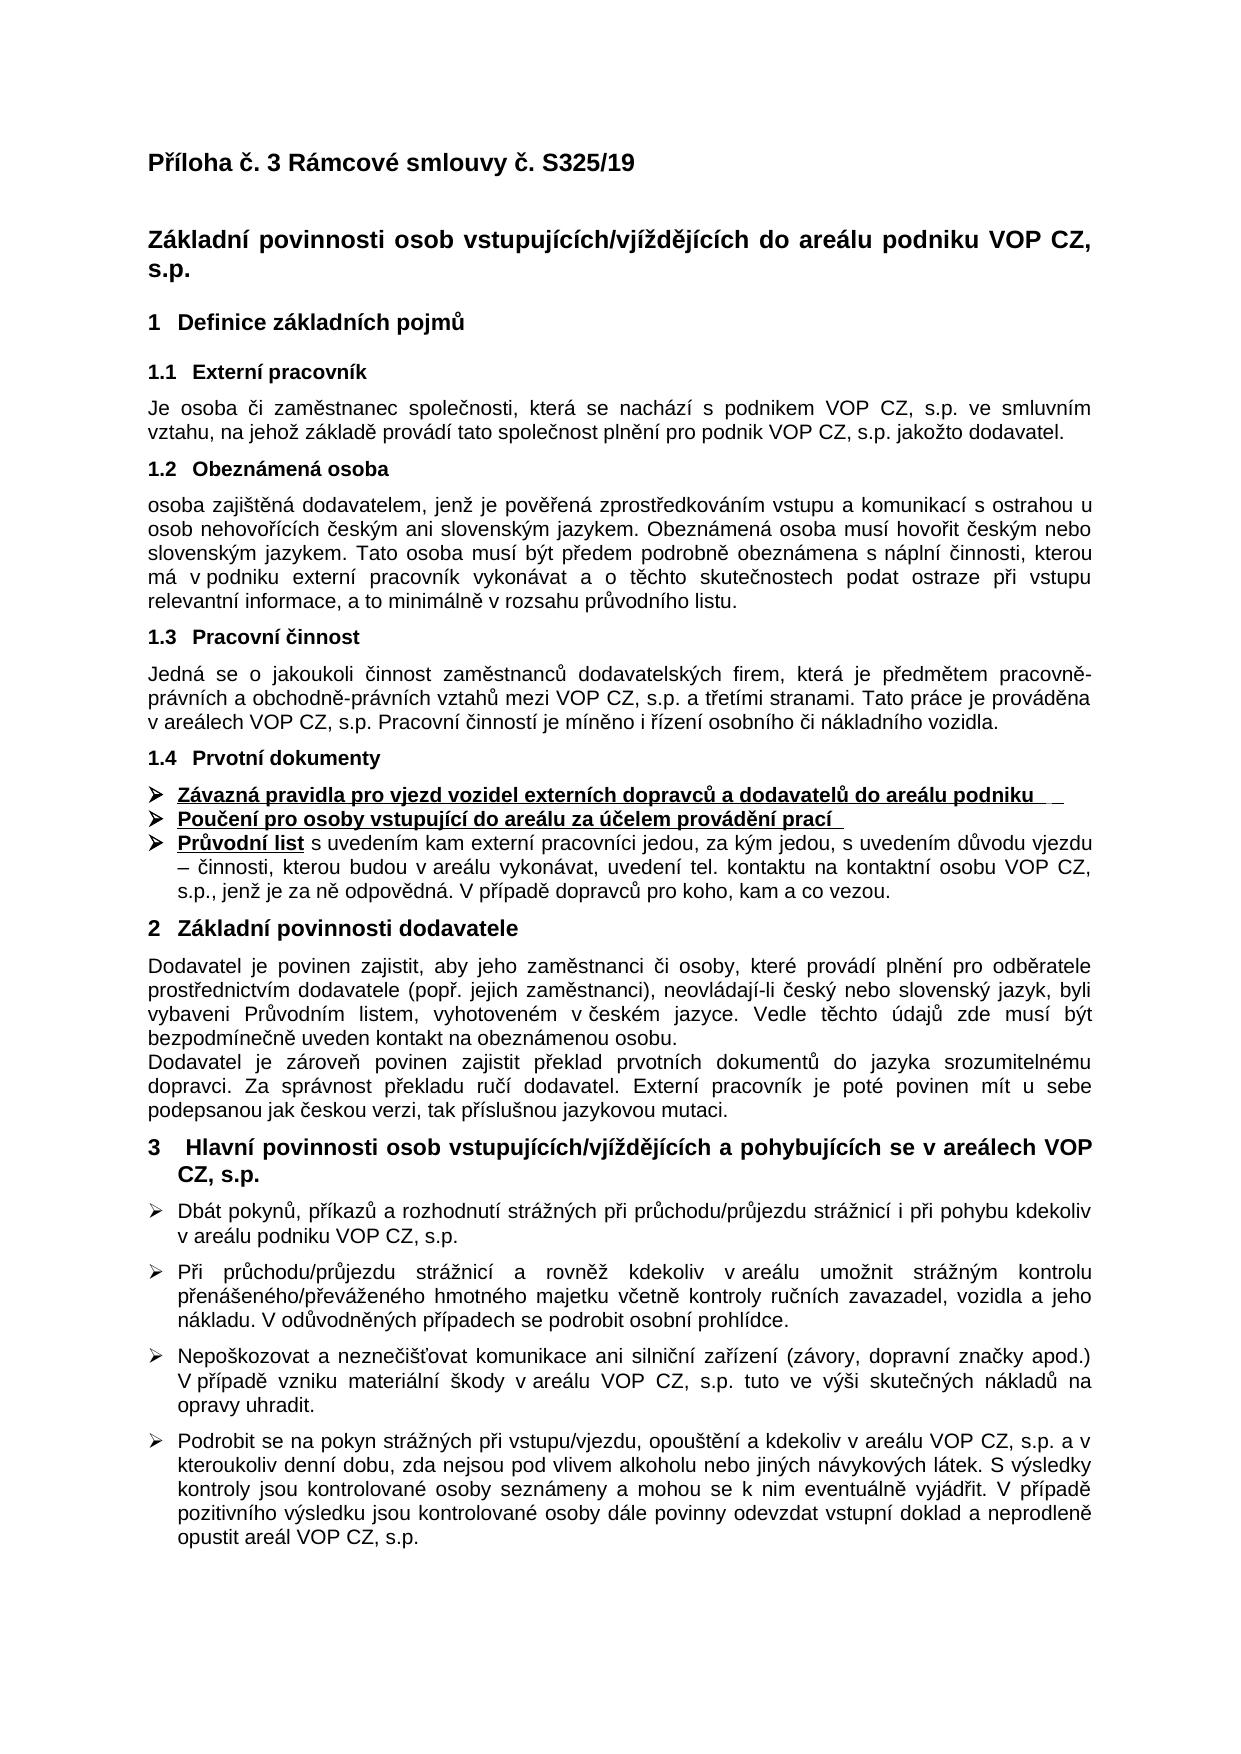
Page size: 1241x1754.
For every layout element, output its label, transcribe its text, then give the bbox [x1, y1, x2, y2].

subtitle Obeznámená osoba [148, 456, 1093, 480]
text Dodavatel je povinen zajistit, aby jeho zaměstnanci či osoby, které provádí plnění pro odběratele prostřednictvím dodavatele (popř. jejich zaměstnanci), neovládají-li český nebo slovenský jazyk, byli vybaveni Průvodním listem, vyhotoveném v českém jazyce. Vedle těchto údajů zde musí být bezpodmínečně uveden kontakt na obeznámenou osobu. [148, 954, 1093, 1050]
text Příloha č. 3 Rámcové smlouvy č. S325/19 [148, 148, 1093, 176]
subtitle Pracovní činnost [148, 625, 1093, 649]
text Jedná se o jakoukoli činnost zaměstnanců dodavatelských firem, která je předmětem pracovně-právních a obchodně-právních vztahů mezi VOP CZ, s.p. a třetími stranami. Tato práce je prováděna v areálech VOP CZ, s.p. Pracovní činností je míněno i řízení osobního či nákladního vozidla. [148, 662, 1093, 733]
text Základní povinnosti osob vstupujících/vjíždějících do areálu podniku VOP CZ, s.p. [148, 225, 1093, 283]
text osoba zajištěná dodavatelem, jenž je pověřená zprostředkováním vstupu a komunikací s ostrahou u osob nehovořících českým ani slovenským jazykem. Obeznámená osoba musí hovořit českým nebo slovenským jazykem. Tato osoba musí být předem podrobně obeznámena s náplní činnosti, kterou má v podniku externí pracovník vykonávat a o těchto skutečnostech podat ostraze při vstupu relevantní informace, a to minimálně v rozsahu průvodního listu. [148, 493, 1093, 613]
text Je osoba či zaměstnanec společnosti, která se nachází s podnikem VOP CZ, s.p. ve smluvním vztahu, na jehož základě provádí tato společnost plnění pro podnik VOP CZ, s.p. jakožto dodavatel. [148, 396, 1093, 444]
subtitle Prvotní dokumenty [148, 746, 1093, 770]
text Nepoškozovat a neznečišťovat komunikace ani silniční zařízení (závory, dopravní značky apod.) V případě vzniku materiální škody v areálu VOP CZ, s.p. tuto ve výši skutečných nákladů na opravy uhradit. [148, 1344, 1093, 1416]
text Při průchodu/průjezdu strážnicí a rovněž kdekoliv v areálu umožnit strážným kontrolu přenášeného/převáženého hmotného majetku včetně kontroly ručních zavazadel, vozidla a jeho nákladu. V odůvodněných případech se podrobit osobní prohlídce. [148, 1260, 1093, 1332]
subtitle Externí pracovník [148, 359, 1093, 383]
subtitle Definice základních pojmů [148, 309, 1093, 336]
subtitle Základní povinnosti dodavatele [148, 915, 1093, 941]
text Dodavatel je zároveň povinen zajistit překlad prvotních dokumentů do jazyka srozumitelnému dopravci. Za správnost překladu ručí dodavatel. Externí pracovník je poté povinen mít u sebe podepsanou jak českou verzi, tak příslušnou jazykovou mutaci. [148, 1050, 1093, 1122]
text Závazná pravidla pro vjezd vozidel externích dopravců a dodavatelů do areálu podniku [148, 782, 1093, 807]
text Podrobit se na pokyn strážných při vstupu/vjezdu, opouštění a kdekoliv v areálu VOP CZ, s.p. a v kteroukoliv denní dobu, zda nejsou pod vlivem alkoholu nebo jiných návykových látek. S výsledky kontroly jsou kontrolované osoby seznámeny a mohou se k nim eventuálně vyjádřit. V případě pozitivního výsledku jsou kontrolované osoby dále povinny odevzdat vstupní doklad a neprodleně opustit areál VOP CZ, s.p. [148, 1429, 1093, 1549]
text Poučení pro osoby vstupující do areálu za účelem provádění prací [148, 807, 1093, 831]
text Dbát pokynů, příkazů a rozhodnutí strážných při průchodu/průjezdu strážnicí i při pohybu kdekoliv v areálu podniku VOP CZ, s.p. [148, 1199, 1093, 1247]
text Průvodní list s uvedením kam externí pracovníci jedou, za kým jedou, s uvedením důvodu vjezdu – činnosti, kterou budou v areálu vykonávat, uvedení tel. kontaktu na kontaktní osobu VOP CZ, s.p., jenž je za ně odpovědná. V případě dopravců pro koho, kam a co vezou. [148, 831, 1093, 903]
subtitle Hlavní povinnosti osob vstupujících/vjíždějících a pohybujících se v areálech VOP CZ, s.p. [148, 1134, 1093, 1187]
